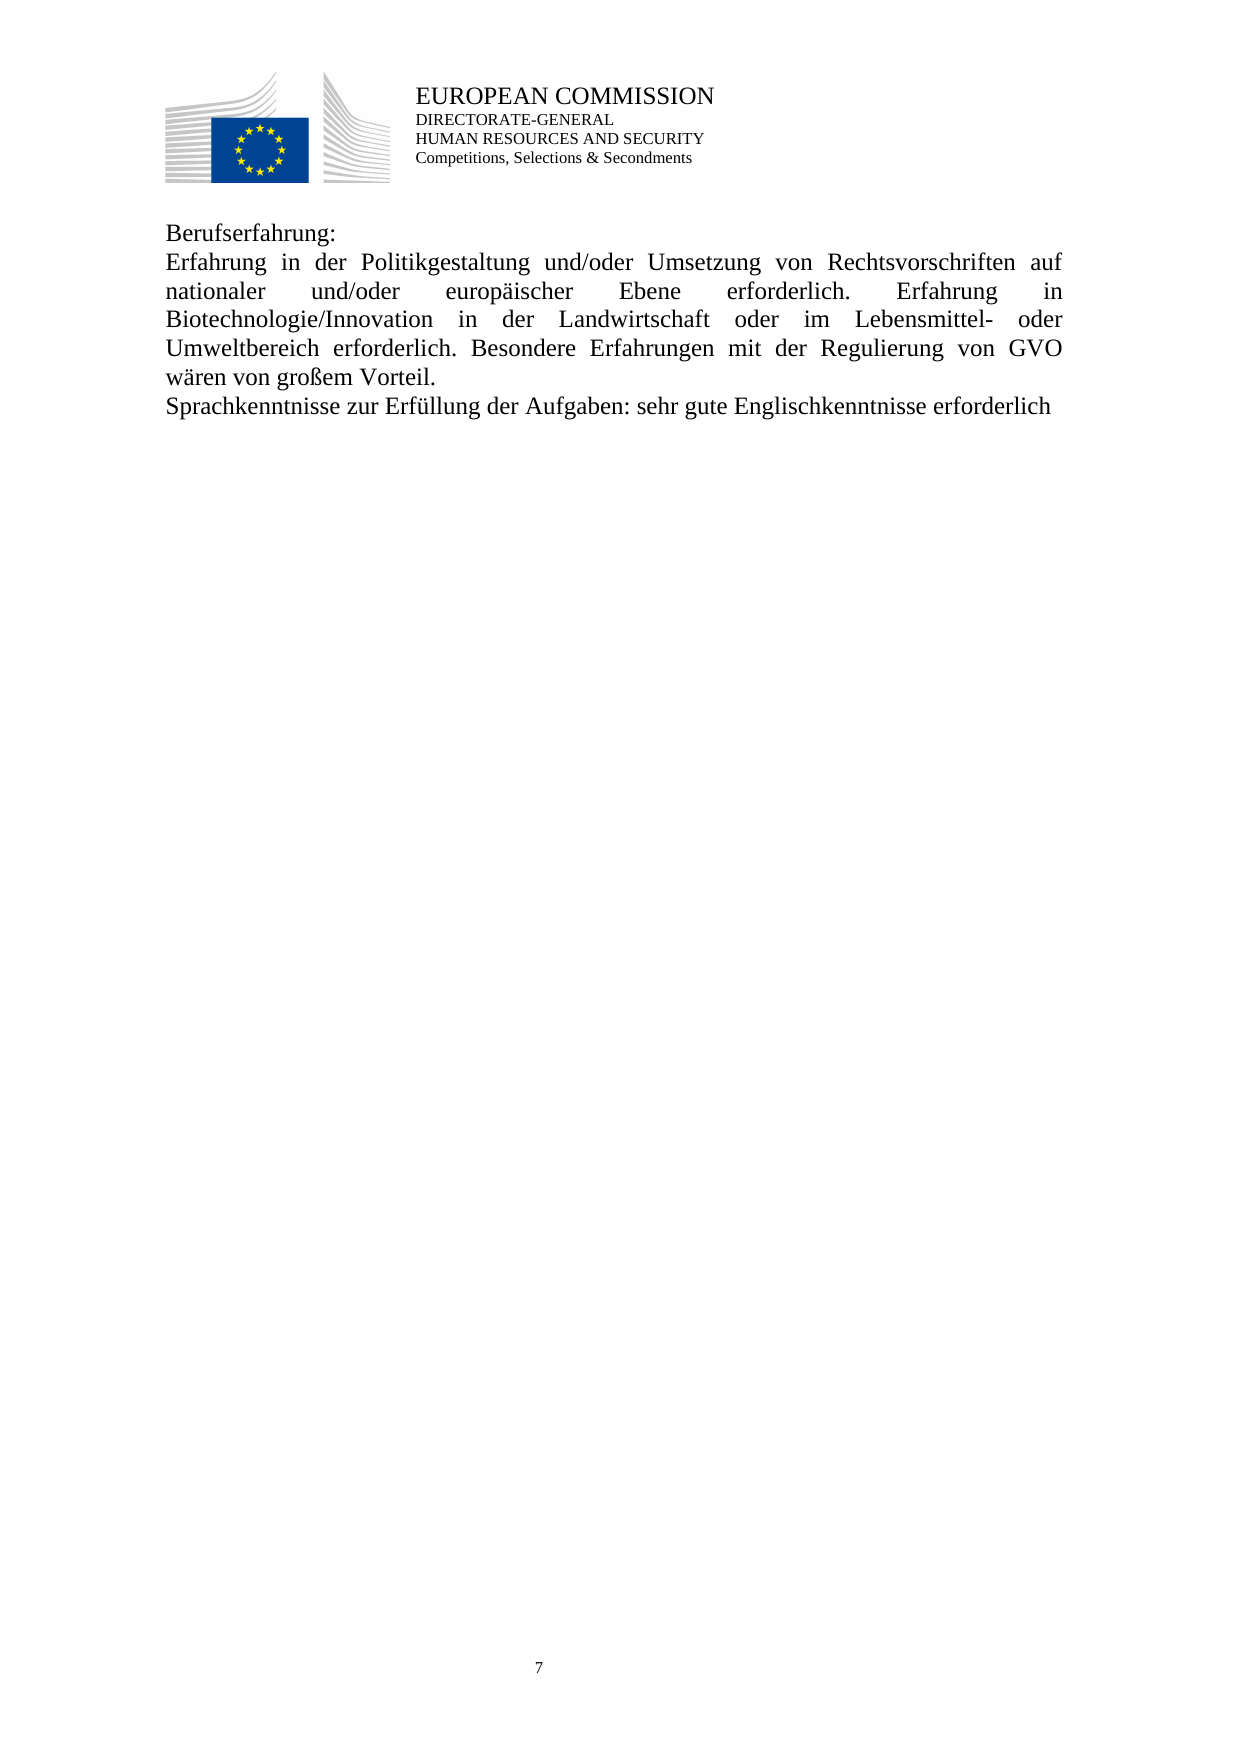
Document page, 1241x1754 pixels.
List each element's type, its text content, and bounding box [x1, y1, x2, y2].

picture [165, 71, 391, 183]
text Berufserfahrung: [165, 134, 1063, 247]
text Erfahrung in der Politikgestaltung und/oder Umsetzung von Rechtsvorschriften auf nationaler und/oder europäischer Ebene erforderlich. Erfahrung in Biotechnologie/Innovation in der Landwirtschaft oder im Lebensmittel- oder Umweltbereich erforderlich. Besondere Erfahrungen mit der Regulierung von GVO wären von großem Vorteil. [165, 247, 1063, 391]
text Sprachkenntnisse zur Erfüllung der Aufgaben: sehr gute Englischkenntnisse erforderlich [165, 391, 1063, 419]
